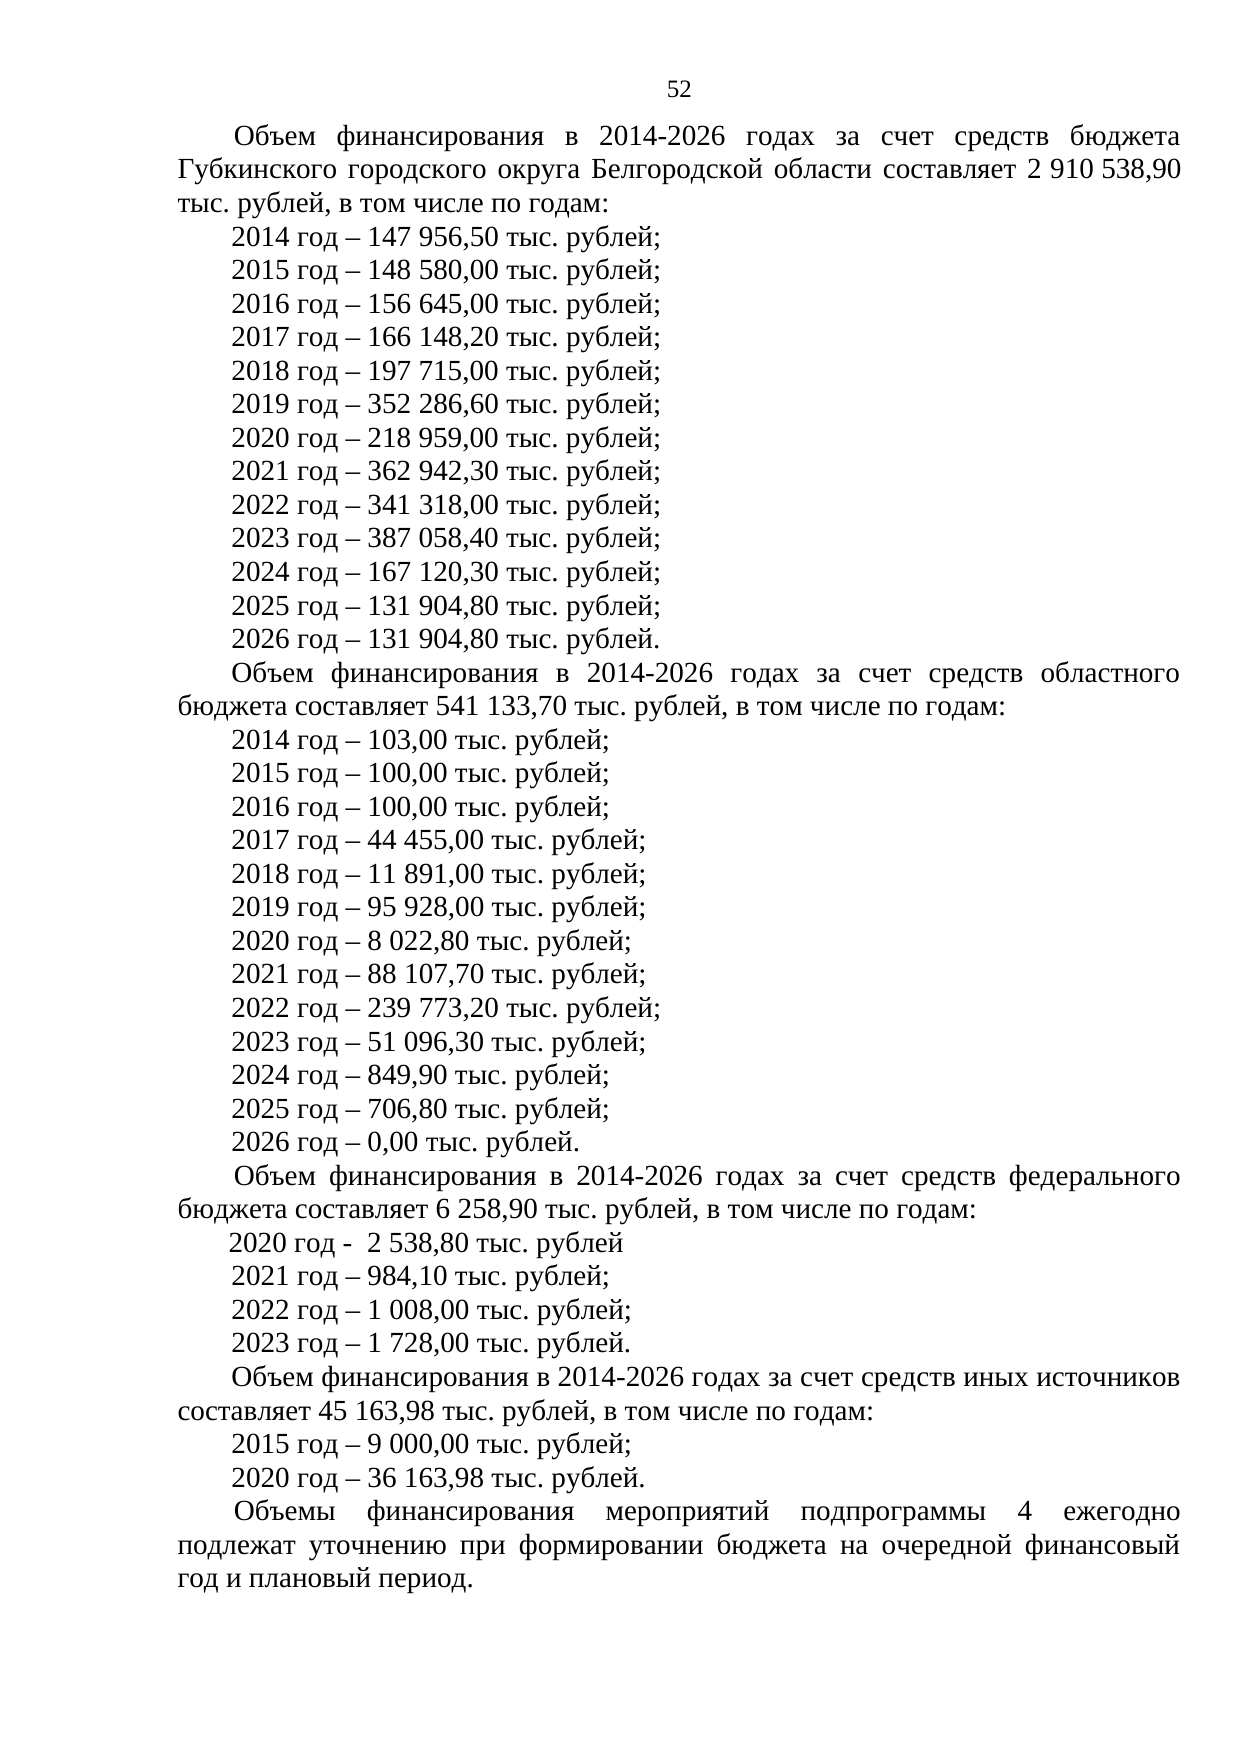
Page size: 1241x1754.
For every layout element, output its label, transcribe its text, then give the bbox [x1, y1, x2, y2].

text 2022 год – 1 008,00 тыс. рублей; [231, 1292, 1181, 1326]
text Объемы финансирования мероприятий подпрограммы 4 ежегодно подлежат уточнению при формировании бюджета на очередной финансовый год и плановый период. [177, 1493, 1181, 1594]
text 2025 год – 706,80 тыс. рублей; [231, 1091, 1181, 1124]
text 2022 год – 239 773,20 тыс. рублей; [231, 990, 1181, 1024]
text 2021 год – 362 942,30 тыс. рублей; [231, 453, 1181, 487]
text 2018 год – 11 891,00 тыс. рублей; [231, 856, 1181, 889]
text 2021 год – 88 107,70 тыс. рублей; [231, 957, 1181, 990]
text 2026 год – 0,00 тыс. рублей. [231, 1124, 1181, 1158]
text 2019 год – 352 286,60 тыс. рублей; [231, 386, 1181, 420]
text 2014 год – 147 956,50 тыс. рублей; [231, 219, 1181, 252]
text 2023 год – 387 058,40 тыс. рублей; [231, 521, 1181, 554]
text 2017 год – 44 455,00 тыс. рублей; [231, 822, 1181, 856]
text 2018 год – 197 715,00 тыс. рублей; [231, 353, 1181, 386]
text 2014 год – 103,00 тыс. рублей; [231, 722, 1181, 755]
text 2020 год - 2 538,80 тыс. рублей [177, 1225, 1181, 1258]
text 2020 год – 8 022,80 тыс. рублей; [231, 923, 1181, 957]
text 2023 год – 1 728,00 тыс. рублей. [231, 1326, 1181, 1359]
text 2016 год – 100,00 тыс. рублей; [231, 789, 1181, 822]
text 2015 год – 9 000,00 тыс. рублей; [231, 1426, 1181, 1460]
text 2017 год – 166 148,20 тыс. рублей; [231, 319, 1181, 353]
text 2025 год – 131 904,80 тыс. рублей; [231, 588, 1181, 621]
text 2015 год – 148 580,00 тыс. рублей; [231, 252, 1181, 286]
text Объем финансирования в 2014-2026 годах за счет средств федерального бюджета составляет 6 258,90 тыс. рублей, в том числе по годам: [177, 1158, 1181, 1225]
text 2015 год – 100,00 тыс. рублей; [231, 755, 1181, 789]
text 2022 год – 341 318,00 тыс. рублей; [231, 487, 1181, 521]
text 2021 год – 984,10 тыс. рублей; [231, 1258, 1181, 1292]
text 2020 год – 218 959,00 тыс. рублей; [231, 420, 1181, 453]
text 2024 год – 849,90 тыс. рублей; [231, 1057, 1181, 1091]
text Объем финансирования в 2014-2026 годах за счет средств областного бюджета составляет 541 133,70 тыс. рублей, в том числе по годам: [177, 655, 1181, 722]
text 2020 год – 36 163,98 тыс. рублей. [231, 1460, 1181, 1493]
text 2019 год – 95 928,00 тыс. рублей; [231, 889, 1181, 923]
text 2024 год – 167 120,30 тыс. рублей; [231, 554, 1181, 588]
text 2026 год – 131 904,80 тыс. рублей. [231, 621, 1181, 655]
text Объем финансирования в 2014-2026 годах за счет средств бюджета Губкинского городского округа Белгородской области составляет 2 910 538,90 тыс. рублей, в том числе по годам: [177, 118, 1181, 219]
text Объем финансирования в 2014-2026 годах за счет средств иных источников составляет 45 163,98 тыс. рублей, в том числе по годам: [177, 1359, 1181, 1426]
text 2023 год – 51 096,30 тыс. рублей; [231, 1024, 1181, 1057]
text 2016 год – 156 645,00 тыс. рублей; [231, 286, 1181, 319]
